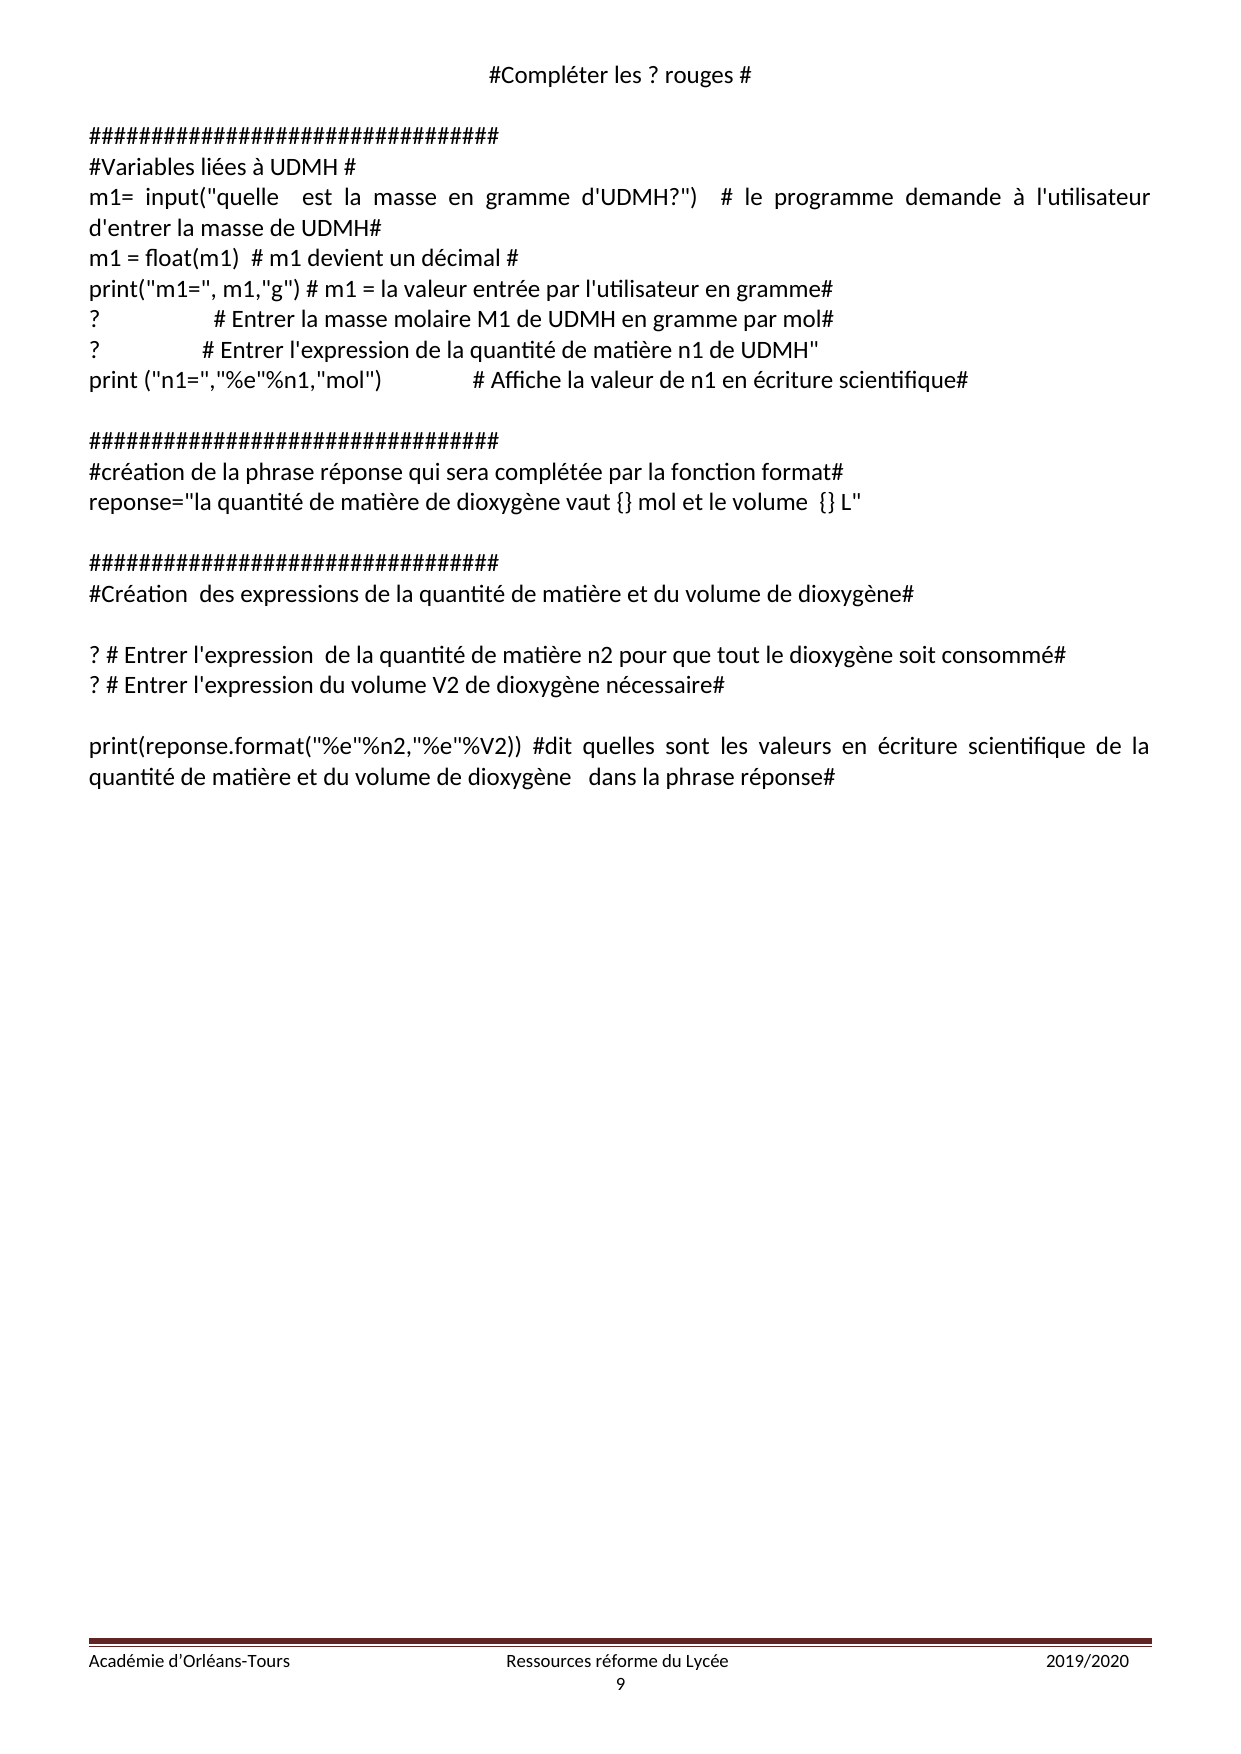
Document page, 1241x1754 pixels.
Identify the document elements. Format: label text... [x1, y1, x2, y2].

text m1= input("quelle est la masse en gramme d'UDMH?") # le programme demande à l'utilisateur d'entrer la masse de UDMH# [89, 181, 1152, 242]
text m1 = float(m1) # m1 devient un décimal # [89, 242, 1152, 273]
text #Création des expressions de la quantité de matière et du volume de dioxygène# [89, 578, 1152, 608]
text ################################# [89, 547, 1152, 578]
text ? # Entrer l'expression du volume V2 de dioxygène nécessaire# [89, 669, 1152, 700]
text print(reponse.format("%e"%n2,"%e"%V2)) #dit quelles sont les valeurs en écriture scientifique de la quantité de matière et du volume de dioxygène dans la phrase réponse# [89, 731, 1152, 792]
text #Variables liées à UDMH # [89, 151, 1152, 181]
text ################################# [89, 120, 1152, 151]
text ? # Entrer l'expression de la quantité de matière n1 de UDMH" [89, 334, 1152, 364]
text ? # Entrer la masse molaire M1 de UDMH en gramme par mol# [89, 303, 1152, 334]
text #création de la phrase réponse qui sera complétée par la fonction format# [89, 456, 1152, 486]
text print("m1=", m1,"g") # m1 = la valeur entrée par l'utilisateur en gramme# [89, 273, 1152, 303]
text ? # Entrer l'expression de la quantité de matière n2 pour que tout le dioxygène soit consommé# [89, 639, 1152, 669]
text print ("n1=","%e"%n1,"mol") # Affiche la valeur de n1 en écriture scientifique# [89, 364, 1152, 395]
text reponse="la quantité de matière de dioxygène vaut {} mol et le volume {} L" [89, 486, 1152, 517]
text ################################# [89, 425, 1152, 456]
text #Compléter les ? rouges # [89, 59, 1152, 89]
